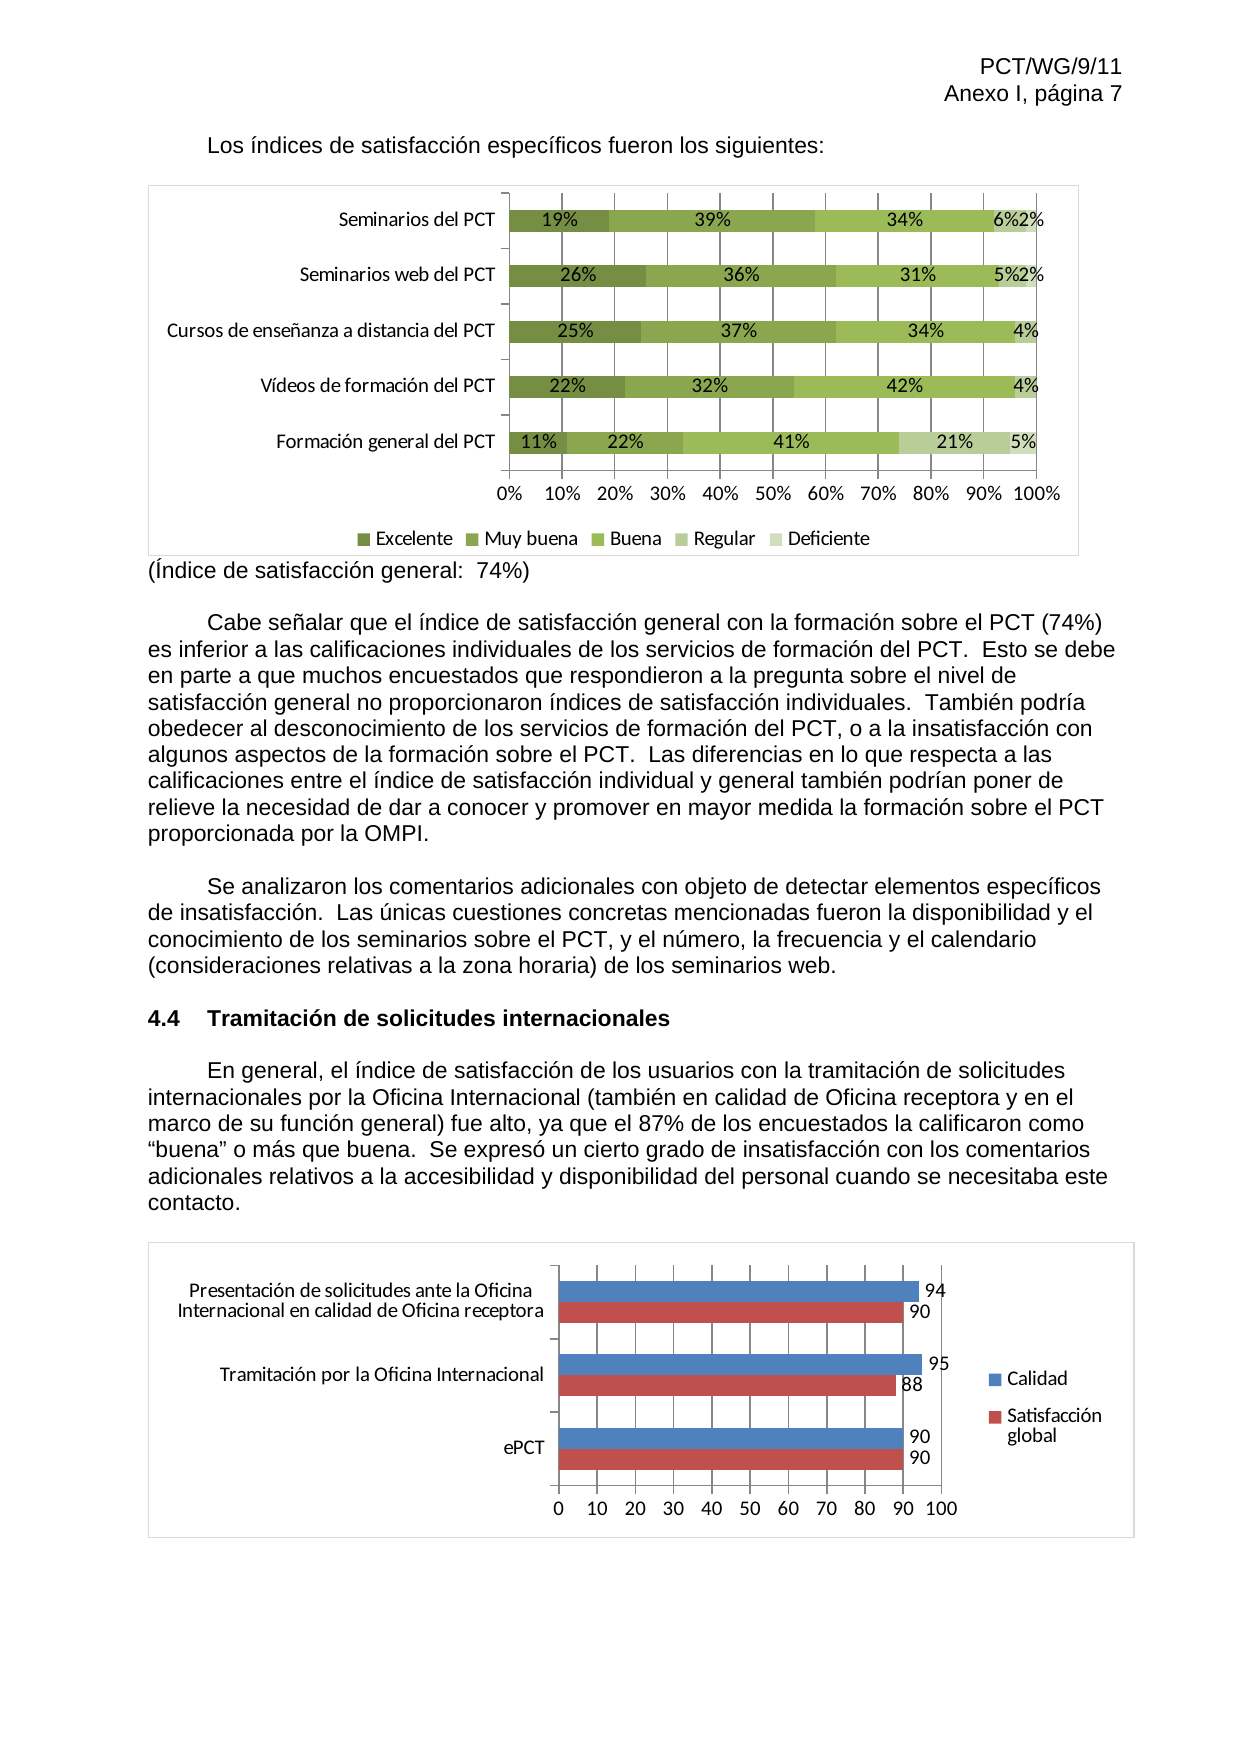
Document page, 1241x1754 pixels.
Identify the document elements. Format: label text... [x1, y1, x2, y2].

text Se analizaron los comentarios adicionales con objeto de detectar elementos específicos de insatisfacción. Las únicas cuestiones concretas mencionadas fueron la disponibilidad y el conocimiento de los seminarios sobre el PCT, y el número, la frecuencia y el calendario (consideraciones relativas a la zona horaria) de los seminarios web. [148, 873, 1122, 978]
text En general, el índice de satisfacción de los usuarios con la tramitación de solicitudes internacionales por la Oficina Internacional (también en calidad de Oficina receptora y en el marco de su función general) fue alto, ya que el 87% de los encuestados la calificaron como “buena” o más que buena. Se expresó un cierto grado de insatisfacción con los comentarios adicionales relativos a la accesibilidad y disponibilidad del personal cuando se necesitaba este contacto. [148, 1057, 1122, 1216]
text 4.4 Tramitación de solicitudes internacionales [148, 1005, 1122, 1031]
text Los índices de satisfacción específicos fueron los siguientes: [148, 132, 1122, 185]
text (Índice de satisfacción general: 74%) [148, 185, 1122, 583]
text Cabe señalar que el índice de satisfacción general con la formación sobre el PCT (74%) es inferior a las calificaciones individuales de los servicios de formación del PCT. Esto se debe en parte a que muchos encuestados que respondieron a la pregunta sobre el nivel de satisfacción general no proporcionaron índices de satisfacción individuales. También podría obedecer al desconocimiento de los servicios de formación del PCT, o a la insatisfacción con algunos aspectos de la formación sobre el PCT. Las diferencias en lo que respecta a las calificaciones entre el índice de satisfacción individual y general también podrían poner de relieve la necesidad de dar a conocer y promover en mayor medida la formación sobre el PCT proporcionada por la OMPI. [148, 609, 1122, 847]
